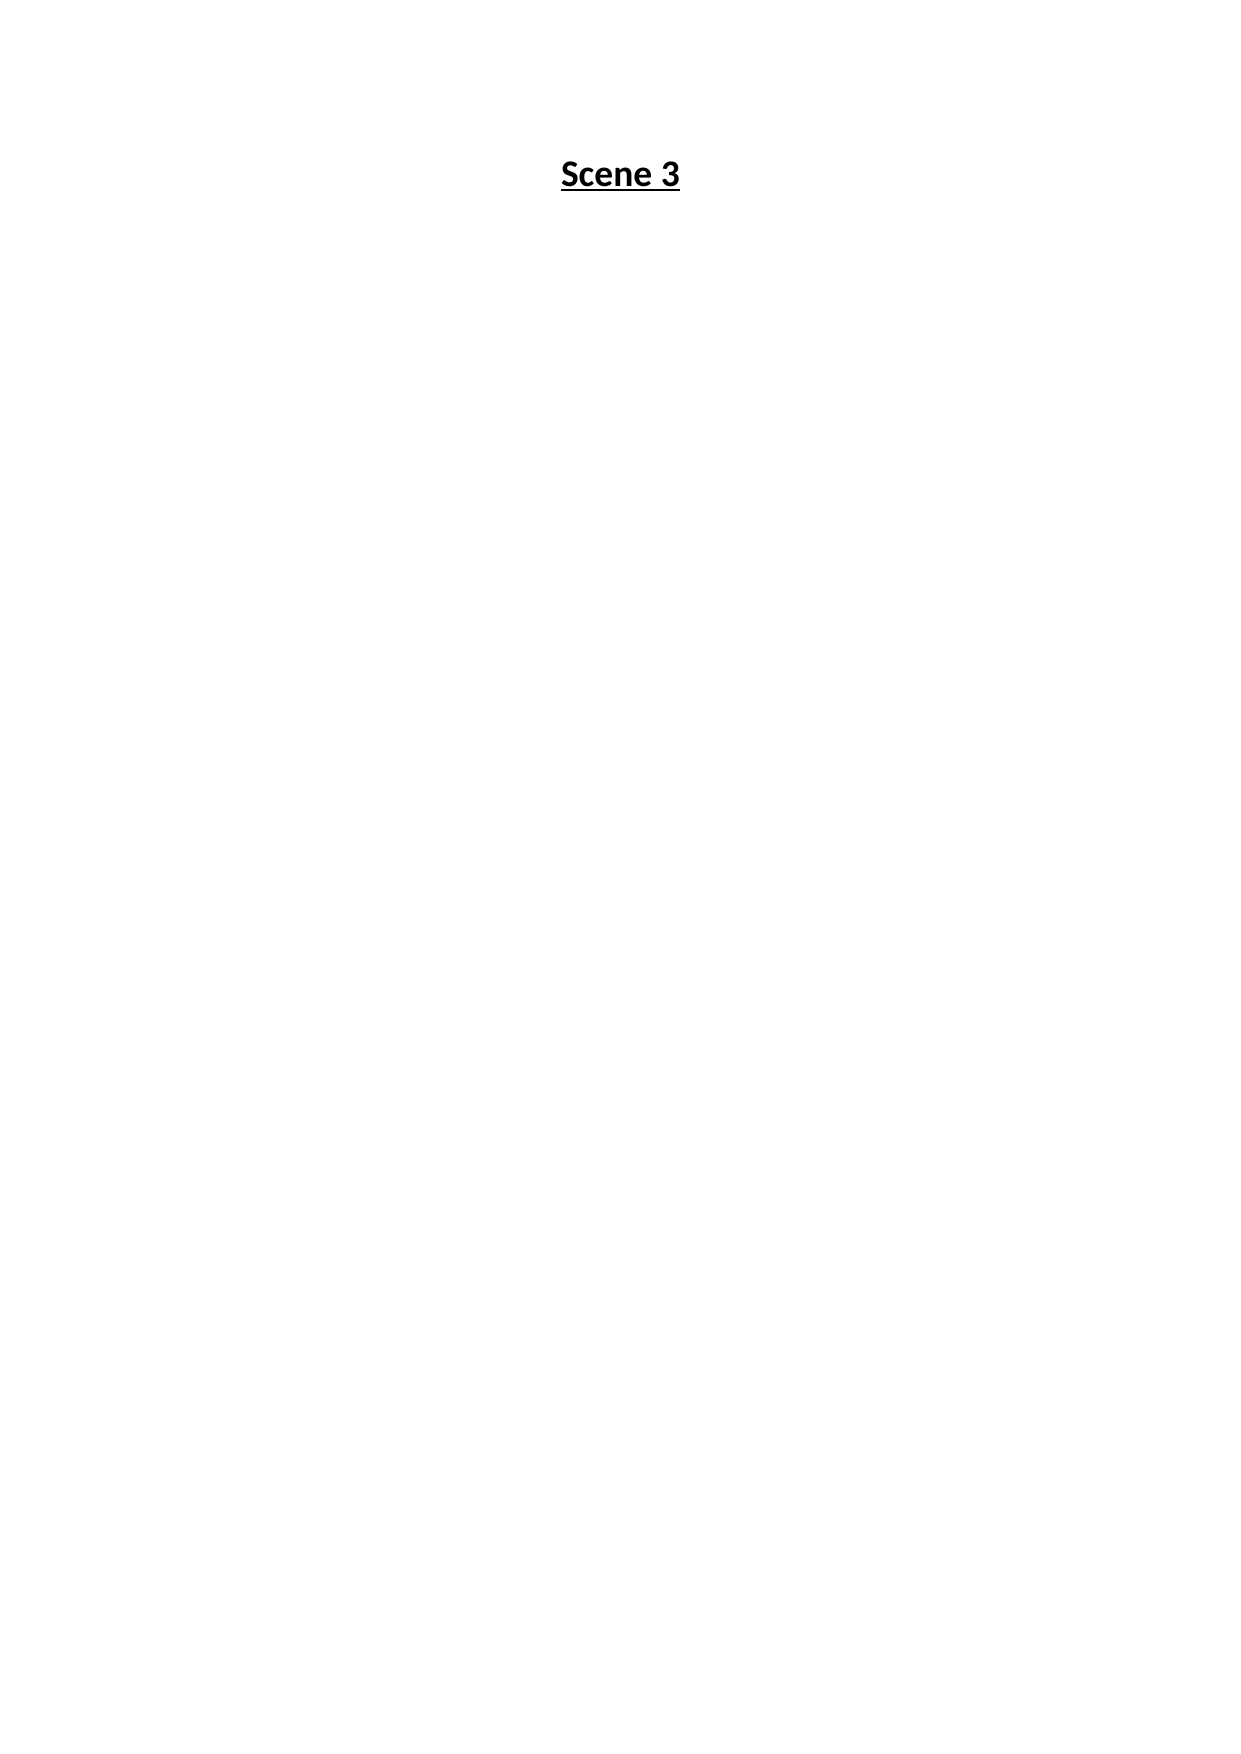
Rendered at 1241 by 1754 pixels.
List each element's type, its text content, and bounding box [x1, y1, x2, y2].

text Scene 3 [150, 150, 1090, 196]
